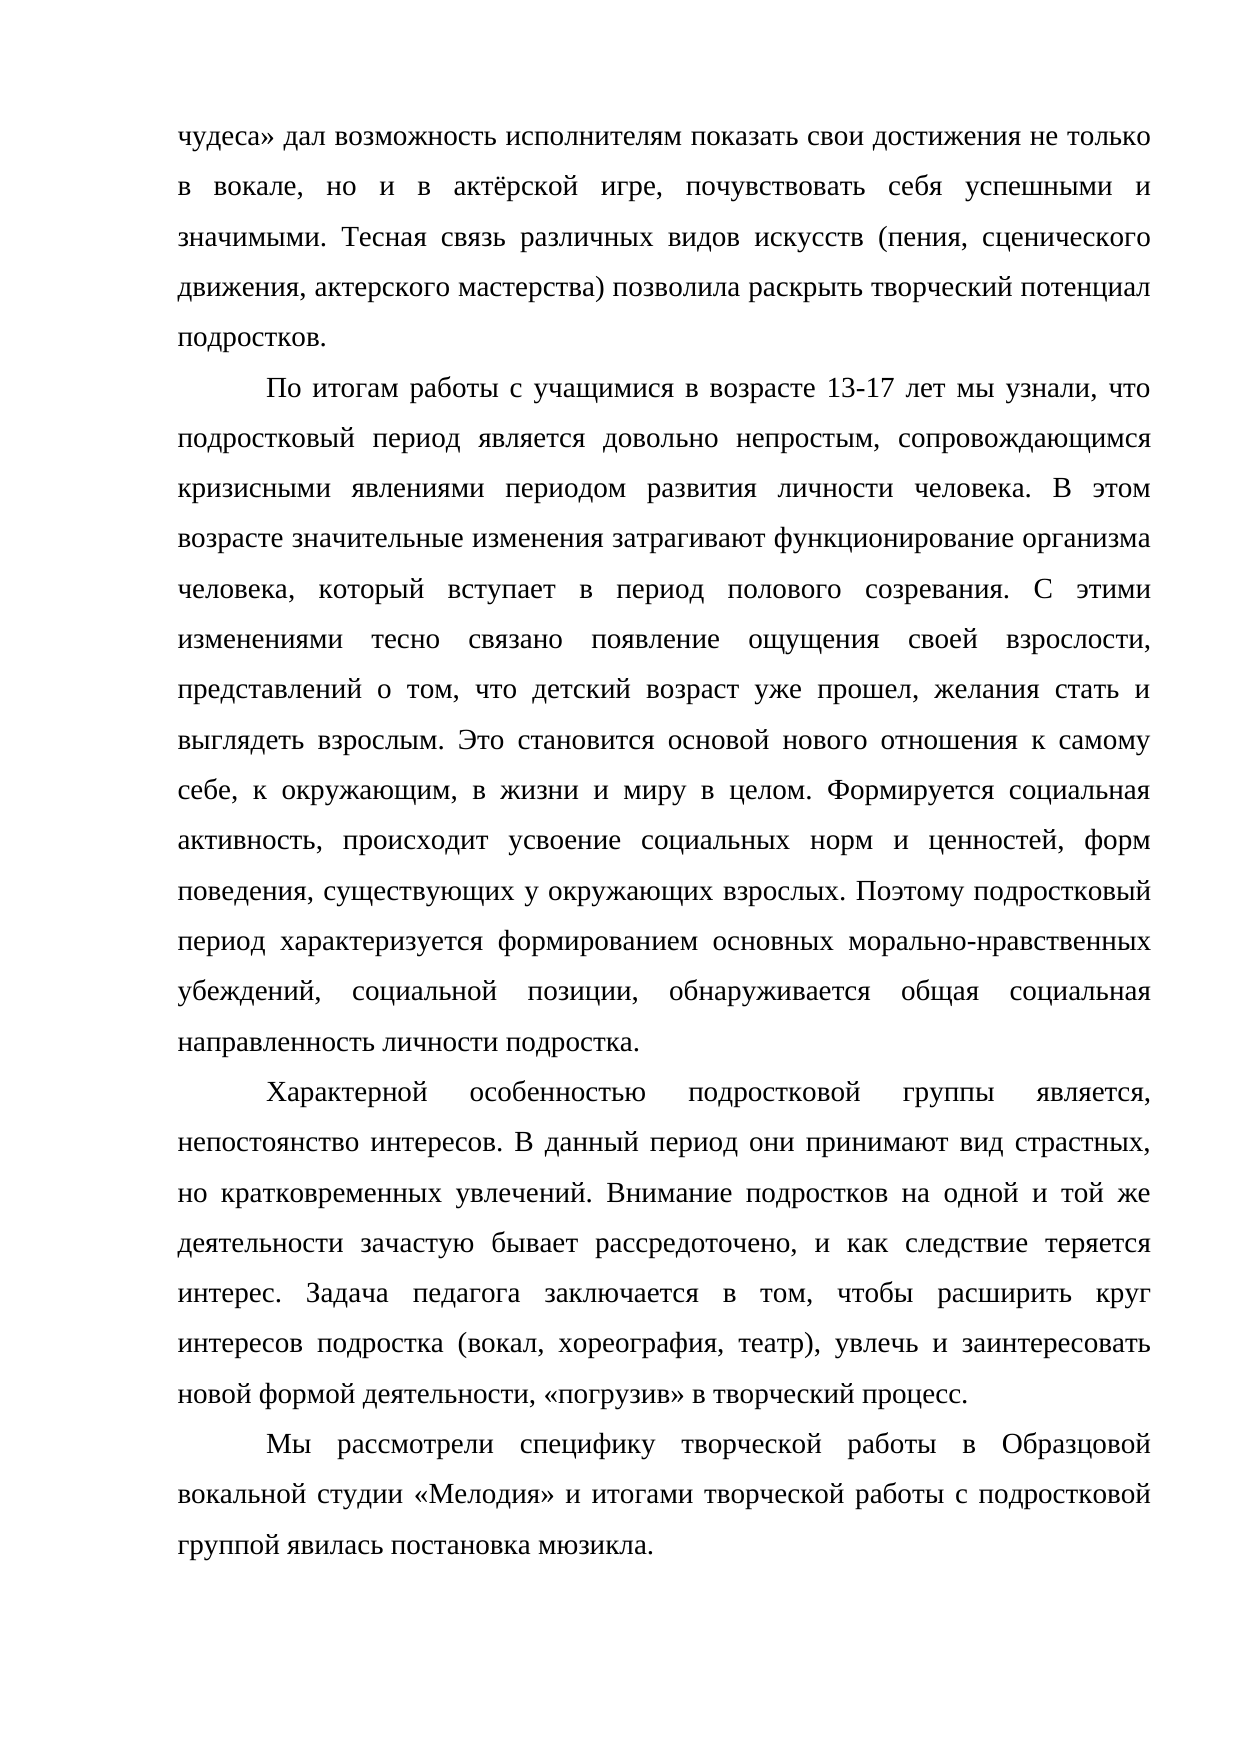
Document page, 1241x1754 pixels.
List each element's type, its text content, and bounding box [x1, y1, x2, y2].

text По итогам работы с учащимися в возрасте 13-17 лет мы узнали, что подростковый период является довольно непростым, сопровождающимся кризисными явлениями периодом развития личности человека. В этом возрасте значительные изменения затрагивают функционирование организма человека, который вступает в период полового созревания. С этими изменениями тесно связано появление ощущения своей взрослости, представлений о том, что детский возраст уже прошел, желания стать и выглядеть взрослым. Это становится основой нового отношения к самому себе, к окружающим, в жизни и миру в целом. Формируется социальная активность, происходит усвоение социальных норм и ценностей, форм поведения, существующих у окружающих взрослых. Поэтому подростковый период характеризуется формированием основных морально-нравственных убеждений, социальной позиции, обнаруживается общая социальная направленность личности подростка. [177, 370, 1152, 1057]
text Характерной особенностью подростковой группы является, непостоянство интересов. В данный период они принимают вид страстных, но кратковременных увлечений. Внимание подростков на одной и той же деятельности зачастую бывает рассредоточено, и как следствие теряется интерес. Задача педагога заключается в том, чтобы расширить круг интересов подростка (вокал, хореография, театр), увлечь и заинтересовать новой формой деятельности, «погрузив» в творческий процесс. [177, 1074, 1152, 1409]
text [177, 118, 1152, 353]
text Мы рассмотрели специфику творческой работы в Образцовой вокальной студии «Мелодия» и итогами творческой работы с подростковой группой явилась постановка мюзикла. [177, 1426, 1152, 1560]
